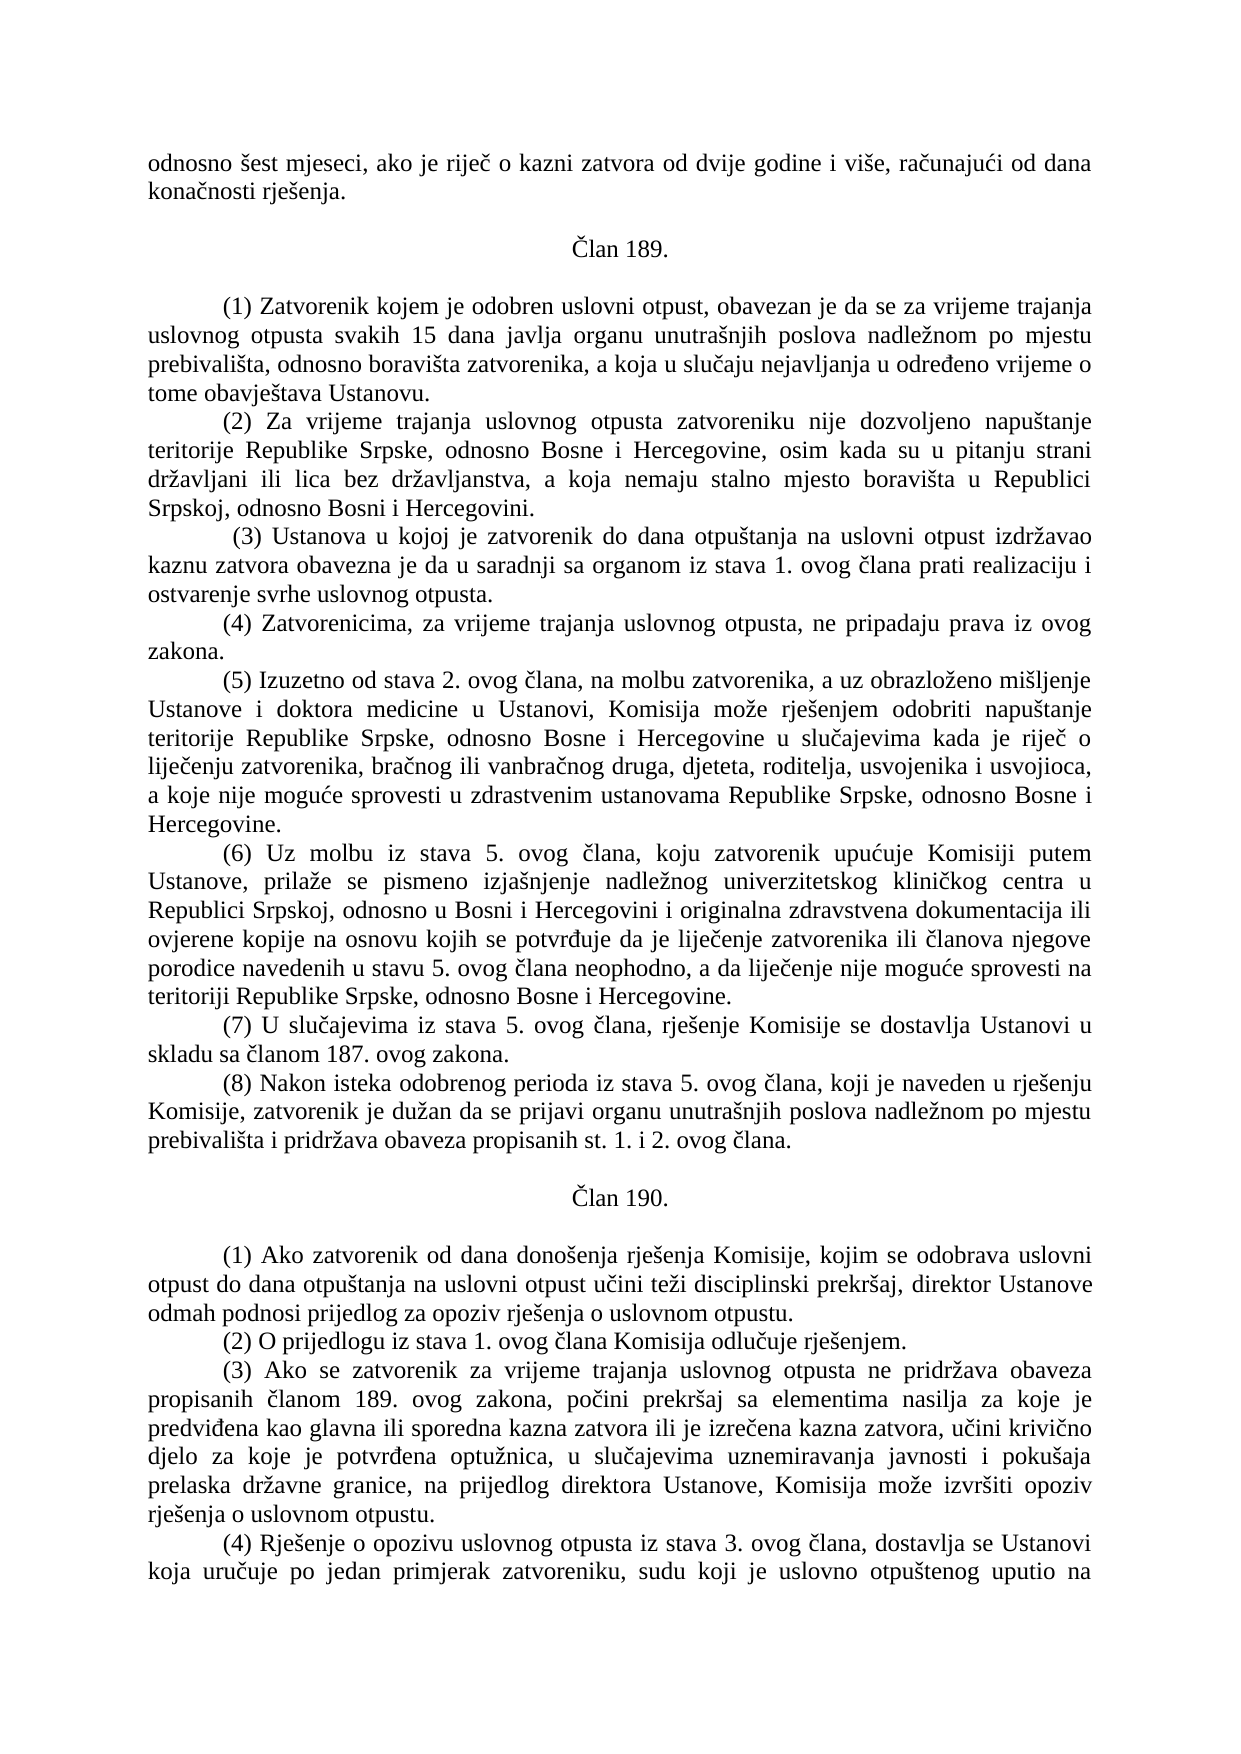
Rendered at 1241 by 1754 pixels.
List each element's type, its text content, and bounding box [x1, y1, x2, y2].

text (2) Za vrijeme trajanja uslovnog otpusta zatvoreniku nije dozvoljeno napuštanje teritorije Republike Srpske, odnosno Bosne i Hercegovine, osim kada su u pitanju strani državljani ili lica bez državljanstva, a koja nemaju stalno mjesto boravišta u Republici Srpskoj, odnosno Bosni i Hercegovini. [148, 406, 1093, 521]
text (5) Izuzetno od stava 2. ovog člana, na molbu zatvorenika, a uz obrazloženo mišljenje Ustanove i doktora medicine u Ustanovi, Komisija može rješenjem odobriti napuštanje teritorije Republike Srpske, odnosno Bosne i Hercegovine u slučajevima kada je riječ o liječenju zatvorenika, bračnog ili vanbračnog druga, djeteta, roditelja, usvojenika i usvojioca, a koje nije moguće sprovesti u zdrastvenim ustanovama Republike Srpske, odnosno Bosne i Hercegovine. [148, 665, 1093, 838]
text (8) Nakon isteka odobrenog perioda iz stava 5. ovog člana, koji je naveden u rješenju Komisije, zatvorenik je dužan da se prijavi organu unutrašnjih poslova nadležnom po mjestu prebivališta i pridržava obaveza propisanih st. 1. i 2. ovog člana. [148, 1068, 1093, 1154]
text (3) Ustanova u kojoj je zatvorenik do dana otpuštanja na uslovni otpust izdržavao kaznu zatvora obavezna je da u saradnji sa organom iz stava 1. ovog člana prati realizaciju i ostvarenje svrhe uslovnog otpusta. [148, 521, 1093, 608]
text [148, 1528, 1093, 1585]
text (6) Uz molbu iz stava 5. ovog člana, koju zatvorenik upućuje Komisiji putem Ustanove, prilaže se pismeno izjašnjenje nadležnog univerzitetskog kliničkog centra u Republici Srpskoj, odnosno u Bosni i Hercegovini i originalna zdravstvena dokumentacija ili ovjerene kopije na osnovu kojih se potvrđuje da je liječenje zatvorenika ili članova njegove porodice navedenih u stavu 5. ovog člana neophodno, a da liječenje nije moguće sprovesti na teritoriji Republike Srpske, odnosno Bosne i Hercegovine. [148, 838, 1093, 1010]
text (2) O prijedlogu iz stava 1. ovog člana Komisija odlučuje rješenjem. [148, 1326, 1093, 1355]
text Član 189. [148, 234, 1093, 263]
text (1) Ako zatvorenik od dana donošenja rješenja Komisije, kojim se odobrava uslovni otpust do dana otpuštanja na uslovni otpust učini teži disciplinski prekršaj, direktor Ustanove odmah podnosi prijedlog za opoziv rješenja o uslovnom otpustu. [148, 1240, 1093, 1326]
text (1) Zatvorenik kojem je odobren uslovni otpust, obavezan je da se za vrijeme trajanja uslovnog otpusta svakih 15 dana javlja organu unutrašnjih poslova nadležnom po mjestu prebivališta, odnosno boravišta zatvorenika, a koja u slučaju nejavljanja u određeno vrijeme o tome obavještava Ustanovu. [148, 291, 1093, 406]
text (7) U slučajevima iz stava 5. ovog člana, rješenje Komisije se dostavlja Ustanovi u skladu sa članom 187. ovog zakona. [148, 1010, 1093, 1068]
text (4) Zatvorenicima, za vrijeme trajanja uslovnog otpusta, ne pripadaju prava iz ovog zakona. [148, 608, 1093, 665]
text (3) Ako se zatvorenik za vrijeme trajanja uslovnog otpusta ne pridržava obaveza propisanih članom 189. ovog zakona, počini prekršaj sa elementima nasilja za koje je predviđena kao glavna ili sporedna kazna zatvora ili je izrečena kazna zatvora, učini krivično djelo za koje je potvrđena optužnica, u slučajevima uznemiravanja javnosti i pokušaja prelaska državne granice, na prijedlog direktora Ustanove, Komisija može izvršiti opoziv rješenja o uslovnom otpustu. [148, 1355, 1093, 1528]
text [148, 148, 1093, 205]
text Član 190. [148, 1183, 1093, 1211]
